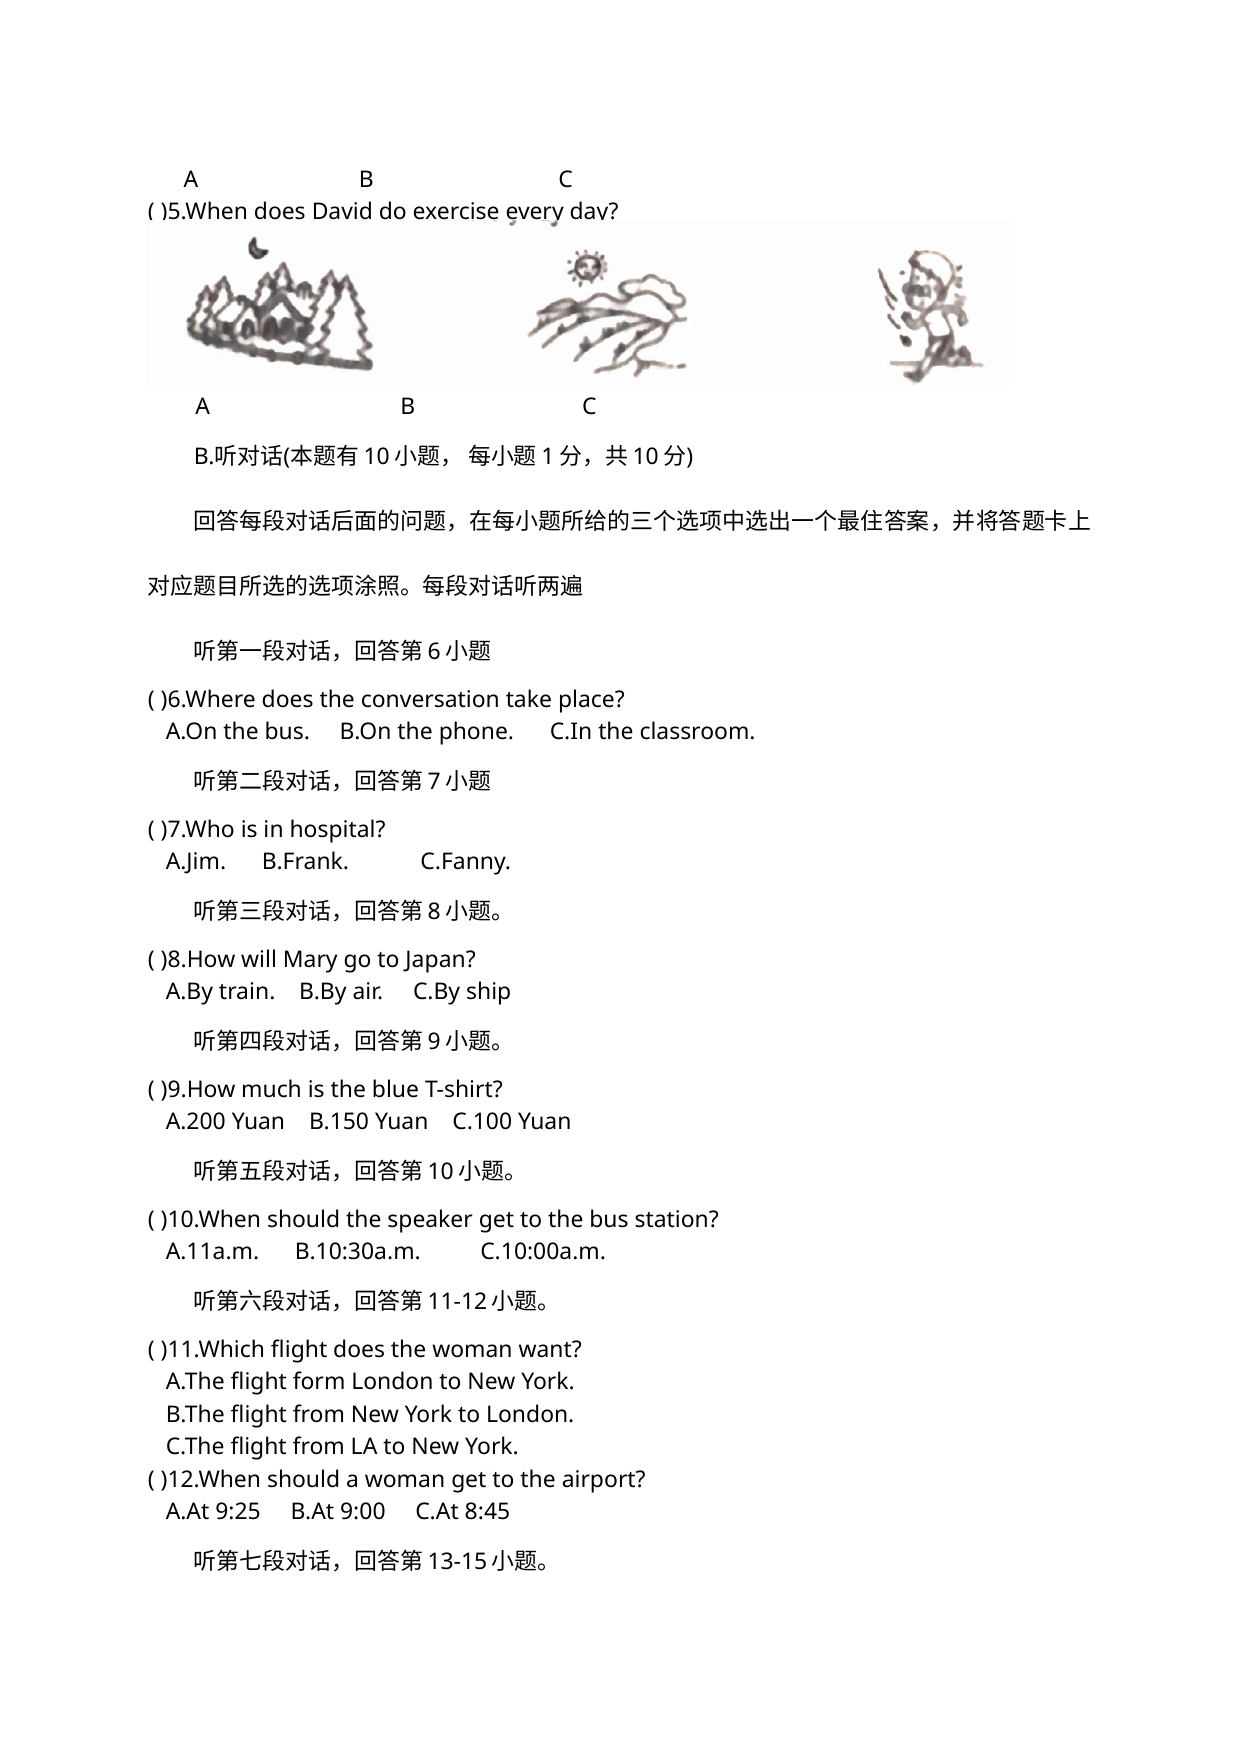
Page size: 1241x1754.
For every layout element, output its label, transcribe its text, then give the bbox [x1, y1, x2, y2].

text B.The flight from New York to London. [148, 1397, 1093, 1429]
text A.Jim. B.Frank. C.Fanny. [148, 844, 1093, 877]
text A B C [148, 389, 1093, 422]
text ( )11.Which flight does the woman want? [148, 1332, 1093, 1364]
text 听第三段对话，回答第8小题。 [148, 877, 1093, 942]
text ( )9.How much is the blue T-shirt? [148, 1072, 1093, 1104]
text ( )8.How will Mary go to Japan? [148, 942, 1093, 974]
text ( )5.When does David do exercise every day? [148, 194, 1093, 227]
text 听第七段对话，回答第13-15小题。 [148, 1527, 1093, 1592]
text ( )10.When should the speaker get to the bus station? [148, 1202, 1093, 1234]
text A.At 9:25 B.At 9:00 C.At 8:45 [148, 1494, 1093, 1527]
picture [146, 220, 1012, 386]
text 听第一段对话，回答第6小题 [148, 617, 1093, 682]
text ( )6.Where does the conversation take place? [148, 682, 1093, 714]
text A.By train. B.By air. C.By ship [148, 974, 1093, 1007]
text A.200 Yuan B.150 Yuan C.100 Yuan [148, 1104, 1093, 1137]
text A.The flight form London to New York. [148, 1364, 1093, 1397]
text ( )7.Who is in hospital? [148, 812, 1093, 844]
text C.The flight from LA to New York. [148, 1429, 1093, 1462]
text A.On the bus. B.On the phone. C.In the classroom. [148, 714, 1093, 747]
text 听第五段对话，回答第10小题。 [148, 1137, 1093, 1202]
text 听第四段对话，回答第9小题。 [148, 1007, 1093, 1072]
text 听第六段对话，回答第11-12小题。[来源:Zxxk.Com][来源:学,科,网] [148, 1267, 1093, 1332]
text 回答每段对话后面的问题，在每小题所给的三个选项中选出一个最住答案，并将答题卡上对应题目所选的选项涂照。每段对话听两遍 [148, 487, 1093, 617]
text B.听对话(本题有10小题， 每小题1分，共10分) [148, 422, 1093, 487]
text A.11a.m. B.10:30a.m. C.10:00a.m. [148, 1234, 1093, 1267]
text ( )12.When should a woman get to the airport? [148, 1462, 1093, 1494]
text 听第二段对话，回答第7小题[来源:学+科+网Z+X+X+K] [148, 747, 1093, 812]
text A B C [148, 162, 1093, 194]
